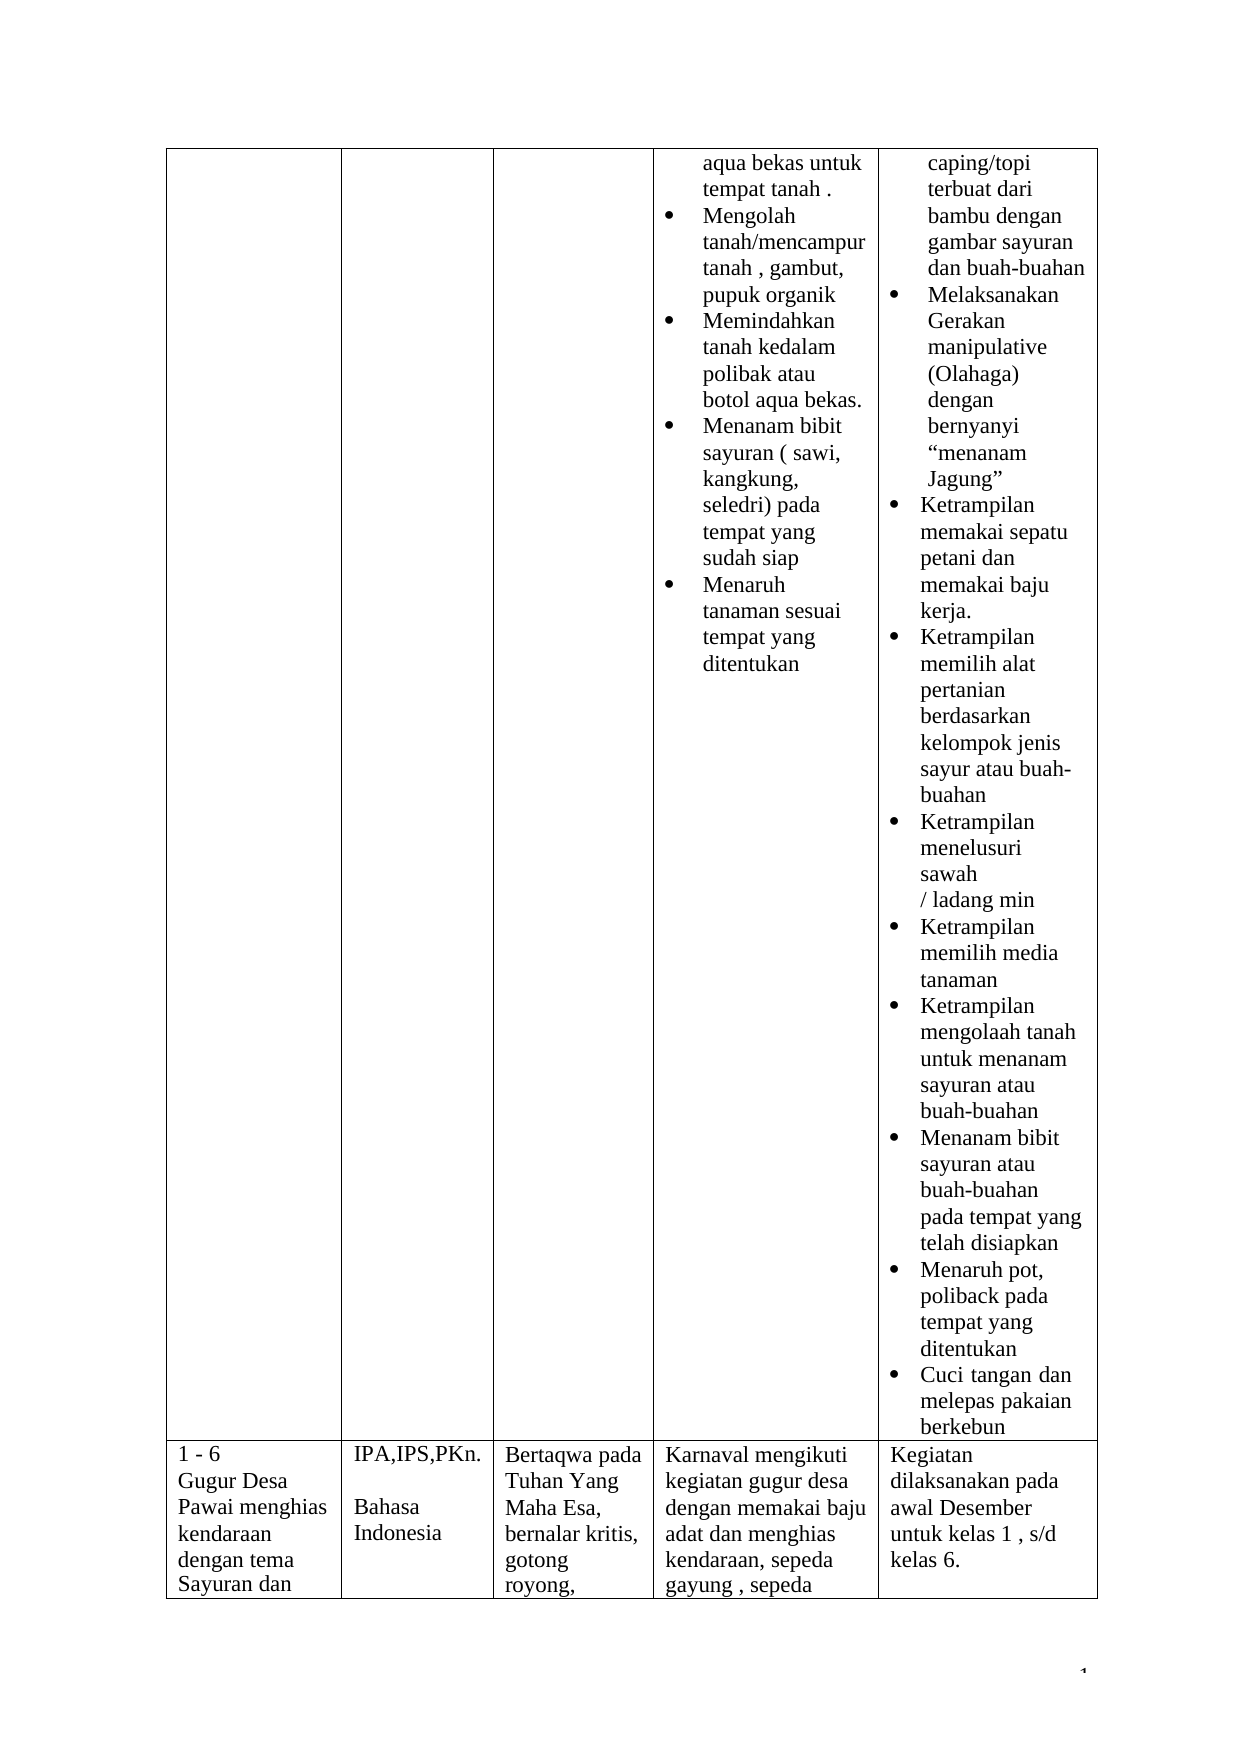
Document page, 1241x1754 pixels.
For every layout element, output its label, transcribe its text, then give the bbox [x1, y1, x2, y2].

table_header [342, 149, 493, 1440]
table_header caping/topi terbuat dari bambu dengan gambar sayuran dan buah-buahan Melaksanakan Gerakan manipulative (Olahaga) dengan bernyanyi “menanam Jagung” Ketrampilan memakai sepatu petani dan memakai baju kerja. Ketrampilan memilih alat pertanian berdasarkan kelompok jenis sayur atau buah- buahan Ketrampilan menelusuri sawah / ladang min Ketrampilan memilih media tanaman Ketrampilan mengolaah tanah untuk menanam sayuran atau buah-buahan Menanam bibit sayuran atau buah-buahan pada tempat yang telah disiapkan Menaruh pot, poliback pada tempat yang ditentukan Cuci tangan dan melepas pakaian berkebun [879, 149, 1097, 1440]
table_header [167, 149, 341, 1440]
table_header [494, 149, 653, 1440]
table_cell IPA,IPS,PKn. Bahasa Indonesia [342, 1441, 493, 1598]
table_cell Kegiatan dilaksanakan pada awal Desember untuk kelas 1 , s/d kelas 6. [879, 1441, 1097, 1598]
table_header aqua bekas untuk tempat tanah . Mengolah tanah/mencampur tanah , gambut, pupuk organik Memindahkan tanah kedalam polibak atau botol aqua bekas. Menanam bibit sayuran ( sawi, kangkung, seledri) pada tempat yang sudah siap Menaruh tanaman sesuai tempat yang ditentukan [654, 149, 878, 1440]
table_cell 1 - 6 Gugur Desa Pawai menghias kendaraan dengan tema Sayuran dan [167, 1441, 341, 1598]
table_cell Karnaval mengikuti kegiatan gugur desa dengan memakai baju adat dan menghias kendaraan, sepeda gayung , sepeda [654, 1441, 878, 1598]
table_cell Bertaqwa pada Tuhan Yang Maha Esa, bernalar kritis, gotong royong, [494, 1441, 653, 1598]
